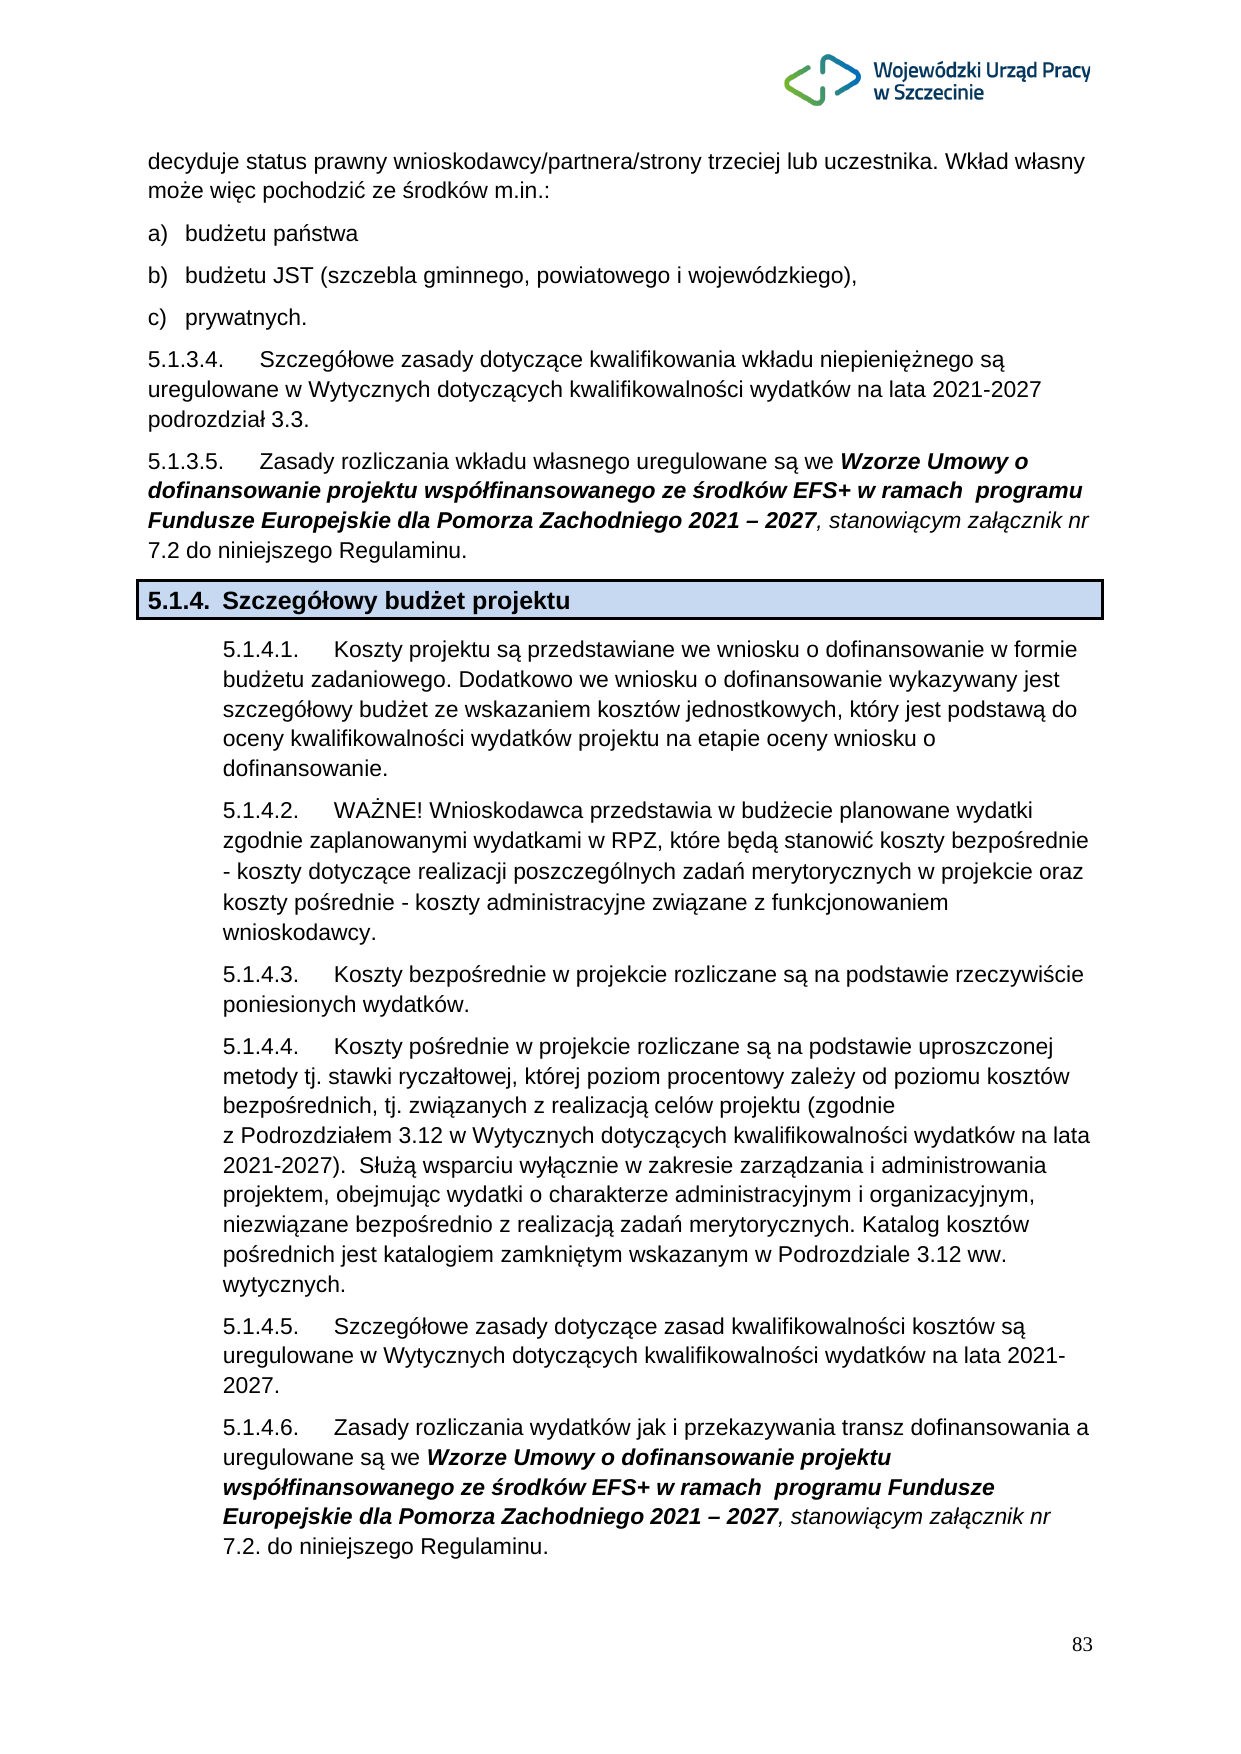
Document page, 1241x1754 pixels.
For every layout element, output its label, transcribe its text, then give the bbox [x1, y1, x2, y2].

text Szczegółowy budżet projektu [139, 582, 1101, 617]
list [148, 148, 1092, 204]
picture [784, 54, 1091, 106]
list Szczegółowe zasady dotyczące kwalifikowania wkładu niepieniężnego są uregulowane w Wytycznych dotyczących kwalifikowalności wydatków na lata 2021-2027 podrozdział 3.3. [148, 346, 1092, 432]
list Zasady rozliczania wydatków jak i przekazywania transz dofinansowania a uregulowane są we Wzorze Umowy o dofinansowanie projektu współfinansowanego ze środków EFS+ w ramach programu Fundusze Europejskie dla Pomorza Zachodniego 2021 – 2027, stanowiącym załącznik nr 7.2. do niniejszego Regulaminu. [223, 1414, 1092, 1559]
list Szczegółowe zasady dotyczące zasad kwalifikowalności kosztów są uregulowane w Wytycznych dotyczących kwalifikowalności wydatków na lata 2021-2027. [223, 1313, 1092, 1398]
list budżetu państwa [148, 219, 1092, 246]
list WAŻNE! Wnioskodawca przedstawia w budżecie planowane wydatki zgodnie zaplanowanymi wydatkami w RPZ, które będą stanowić koszty bezpośrednie ‐ koszty dotyczące realizacji poszczególnych zadań merytorycznych w projekcie oraz koszty pośrednie ‐ koszty administracyjne związane z funkcjonowaniem wnioskodawcy. [223, 797, 1092, 945]
list prywatnych. [148, 304, 1092, 330]
list Zasady rozliczania wkładu własnego uregulowane są we Wzorze Umowy o dofinansowanie projektu współfinansowanego ze środków EFS+ w ramach programu Fundusze Europejskie dla Pomorza Zachodniego 2021 – 2027, stanowiącym załącznik nr 7.2 do niniejszego Regulaminu. [148, 448, 1092, 563]
list Koszty pośrednie w projekcie rozliczane są na podstawie uproszczonej metody tj. stawki ryczałtowej, której poziom procentowy zależy od poziomu kosztów bezpośrednich, tj. związanych z realizacją celów projektu (zgodnie z Podrozdziałem 3.12 w Wytycznych dotyczących kwalifikowalności wydatków na lata 2021-2027). Służą wsparciu wyłącznie w zakresie zarządzania i administrowania projektem, obejmując wydatki o charakterze administracyjnym i organizacyjnym, niezwiązane bezpośrednio z realizacją zadań merytorycznych. Katalog kosztów pośrednich jest katalogiem zamkniętym wskazanym w Podrozdziale 3.12 ww. wytycznych. [223, 1033, 1092, 1297]
list Koszty bezpośrednie w projekcie rozliczane są na podstawie rzeczywiście poniesionych wydatków. [223, 961, 1092, 1017]
list budżetu JST (szczebla gminnego, powiatowego i wojewódzkiego), [148, 262, 1092, 288]
list Koszty projektu są przedstawiane we wniosku o dofinansowanie w formie budżetu zadaniowego. Dodatkowo we wniosku o dofinansowanie wykazywany jest szczegółowy budżet ze wskazaniem kosztów jednostkowych, który jest podstawą do oceny kwalifikowalności wydatków projektu na etapie oceny wniosku o dofinansowanie. [223, 636, 1092, 781]
